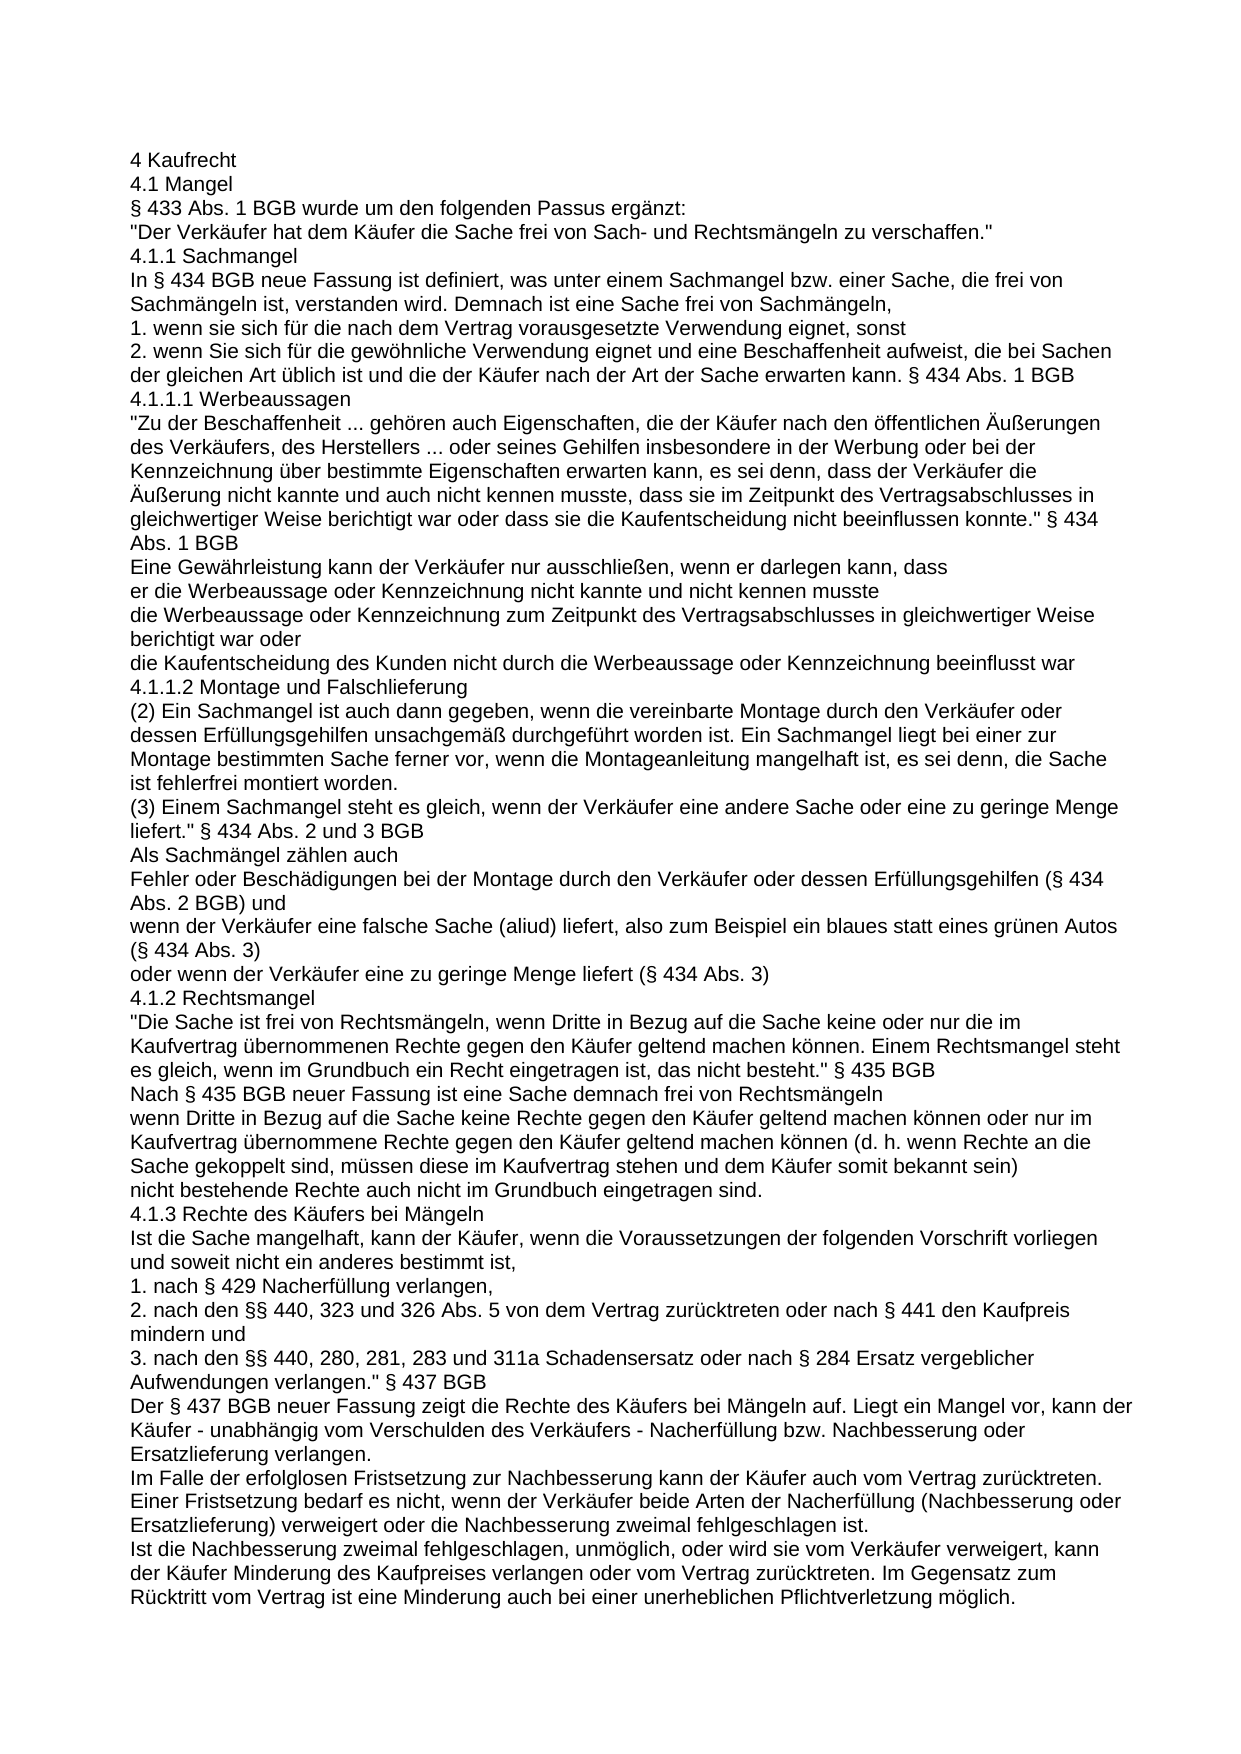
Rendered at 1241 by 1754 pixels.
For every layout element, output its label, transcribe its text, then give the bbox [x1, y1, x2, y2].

text oder wenn der Verkäufer eine zu geringe Menge liefert (§ 434 Abs. 3) [130, 962, 1134, 986]
text 4 Kaufrecht [130, 148, 1134, 172]
text 4.1.3 Rechte des Käufers bei Mängeln [130, 1202, 1134, 1226]
text (3) Einem Sachmangel steht es gleich, wenn der Verkäufer eine andere Sache oder eine zu geringe Menge liefert." § 434 Abs. 2 und 3 BGB [130, 794, 1134, 842]
text Eine Gewährleistung kann der Verkäufer nur ausschließen, wenn er darlegen kann, dass [130, 555, 1134, 579]
text Nach § 435 BGB neuer Fassung ist eine Sache demnach frei von Rechtsmängeln [130, 1082, 1134, 1106]
text Im Falle der erfolglosen Fristsetzung zur Nachbesserung kann der Käufer auch vom Vertrag zurücktreten. Einer Fristsetzung bedarf es nicht, wenn der Verkäufer beide Arten der Nacherfüllung (Nachbesserung oder Ersatzlieferung) verweigert oder die Nachbesserung zweimal fehlgeschlagen ist. [130, 1465, 1134, 1537]
text "Der Verkäufer hat dem Käufer die Sache frei von Sach- und Rechtsmängeln zu verschaffen." [130, 219, 1134, 243]
text "Zu der Beschaffenheit ... gehören auch Eigenschaften, die der Käufer nach den öffentlichen Äußerungen des Verkäufers, des Herstellers ... oder seines Gehilfen insbesondere in der Werbung oder bei der Kennzeichnung über bestimmte Eigenschaften erwarten kann, es sei denn, dass der Verkäufer die Äußerung nicht kannte und auch nicht kennen musste, dass sie im Zeitpunkt des Vertragsabschlusses in gleichwertiger Weise berichtigt war oder dass sie die Kaufentscheidung nicht beeinflussen konnte." § 434 Abs. 1 BGB [130, 411, 1134, 555]
text Der § 437 BGB neuer Fassung zeigt die Rechte des Käufers bei Mängeln auf. Liegt ein Mangel vor, kann der Käufer - unabhängig vom Verschulden des Verkäufers - Nacherfüllung bzw. Nachbesserung oder Ersatzlieferung verlangen. [130, 1393, 1134, 1465]
text 2. nach den §§ 440, 323 und 326 Abs. 5 von dem Vertrag zurücktreten oder nach § 441 den Kaufpreis mindern und [130, 1298, 1134, 1346]
text Als Sachmängel zählen auch [130, 842, 1134, 866]
text wenn Dritte in Bezug auf die Sache keine Rechte gegen den Käufer geltend machen können oder nur im Kaufvertrag übernommene Rechte gegen den Käufer geltend machen können (d. h. wenn Rechte an die Sache gekoppelt sind, müssen diese im Kaufvertrag stehen und dem Käufer somit bekannt sein) [130, 1106, 1134, 1178]
text 1. wenn sie sich für die nach dem Vertrag vorausgesetzte Verwendung eignet, sonst [130, 315, 1134, 339]
text die Werbeaussage oder Kennzeichnung zum Zeitpunkt des Vertragsabschlusses in gleichwertiger Weise berichtigt war oder [130, 603, 1134, 651]
text 4.1.1.1 Werbeaussagen [130, 387, 1134, 411]
text Ist die Nachbesserung zweimal fehlgeschlagen, unmöglich, oder wird sie vom Verkäufer verweigert, kann der Käufer Minderung des Kaufpreises verlangen oder vom Vertrag zurücktreten. Im Gegensatz zum Rücktritt vom Vertrag ist eine Minderung auch bei einer unerheblichen Pflichtverletzung möglich. [130, 1537, 1134, 1609]
text Fehler oder Beschädigungen bei der Montage durch den Verkäufer oder dessen Erfüllungsgehilfen (§ 434 Abs. 2 BGB) und [130, 866, 1134, 914]
text 2. wenn Sie sich für die gewöhnliche Verwendung eignet und eine Beschaffenheit aufweist, die bei Sachen der gleichen Art üblich ist und die der Käufer nach der Art der Sache erwarten kann. § 434 Abs. 1 BGB [130, 339, 1134, 387]
text (2) Ein Sachmangel ist auch dann gegeben, wenn die vereinbarte Montage durch den Verkäufer oder dessen Erfüllungsgehilfen unsachgemäß durchgeführt worden ist. Ein Sachmangel liegt bei einer zur Montage bestimmten Sache ferner vor, wenn die Montageanleitung mangelhaft ist, es sei denn, die Sache ist fehlerfrei montiert worden. [130, 699, 1134, 794]
text § 433 Abs. 1 BGB wurde um den folgenden Passus ergänzt: [130, 196, 1134, 219]
text die Kaufentscheidung des Kunden nicht durch die Werbeaussage oder Kennzeichnung beeinflusst war [130, 651, 1134, 675]
text In § 434 BGB neue Fassung ist definiert, was unter einem Sachmangel bzw. einer Sache, die frei von Sachmängeln ist, verstanden wird. Demnach ist eine Sache frei von Sachmängeln, [130, 267, 1134, 315]
text 4.1 Mangel [130, 172, 1134, 196]
text 3. nach den §§ 440, 280, 281, 283 und 311a Schadensersatz oder nach § 284 Ersatz vergeblicher Aufwendungen verlangen." § 437 BGB [130, 1346, 1134, 1393]
text nicht bestehende Rechte auch nicht im Grundbuch eingetragen sind. [130, 1178, 1134, 1202]
text 4.1.2 Rechtsmangel [130, 986, 1134, 1010]
text wenn der Verkäufer eine falsche Sache (aliud) liefert, also zum Beispiel ein blaues statt eines grünen Autos (§ 434 Abs. 3) [130, 914, 1134, 962]
text "Die Sache ist frei von Rechtsmängeln, wenn Dritte in Bezug auf die Sache keine oder nur die im Kaufvertrag übernommenen Rechte gegen den Käufer geltend machen können. Einem Rechtsmangel steht es gleich, wenn im Grundbuch ein Recht eingetragen ist, das nicht besteht." § 435 BGB [130, 1010, 1134, 1082]
text Ist die Sache mangelhaft, kann der Käufer, wenn die Voraussetzungen der folgenden Vorschrift vorliegen und soweit nicht ein anderes bestimmt ist, [130, 1226, 1134, 1274]
text 4.1.1 Sachmangel [130, 243, 1134, 267]
text 1. nach § 429 Nacherfüllung verlangen, [130, 1274, 1134, 1298]
text er die Werbeaussage oder Kennzeichnung nicht kannte und nicht kennen musste [130, 579, 1134, 603]
text 4.1.1.2 Montage und Falschlieferung [130, 675, 1134, 699]
